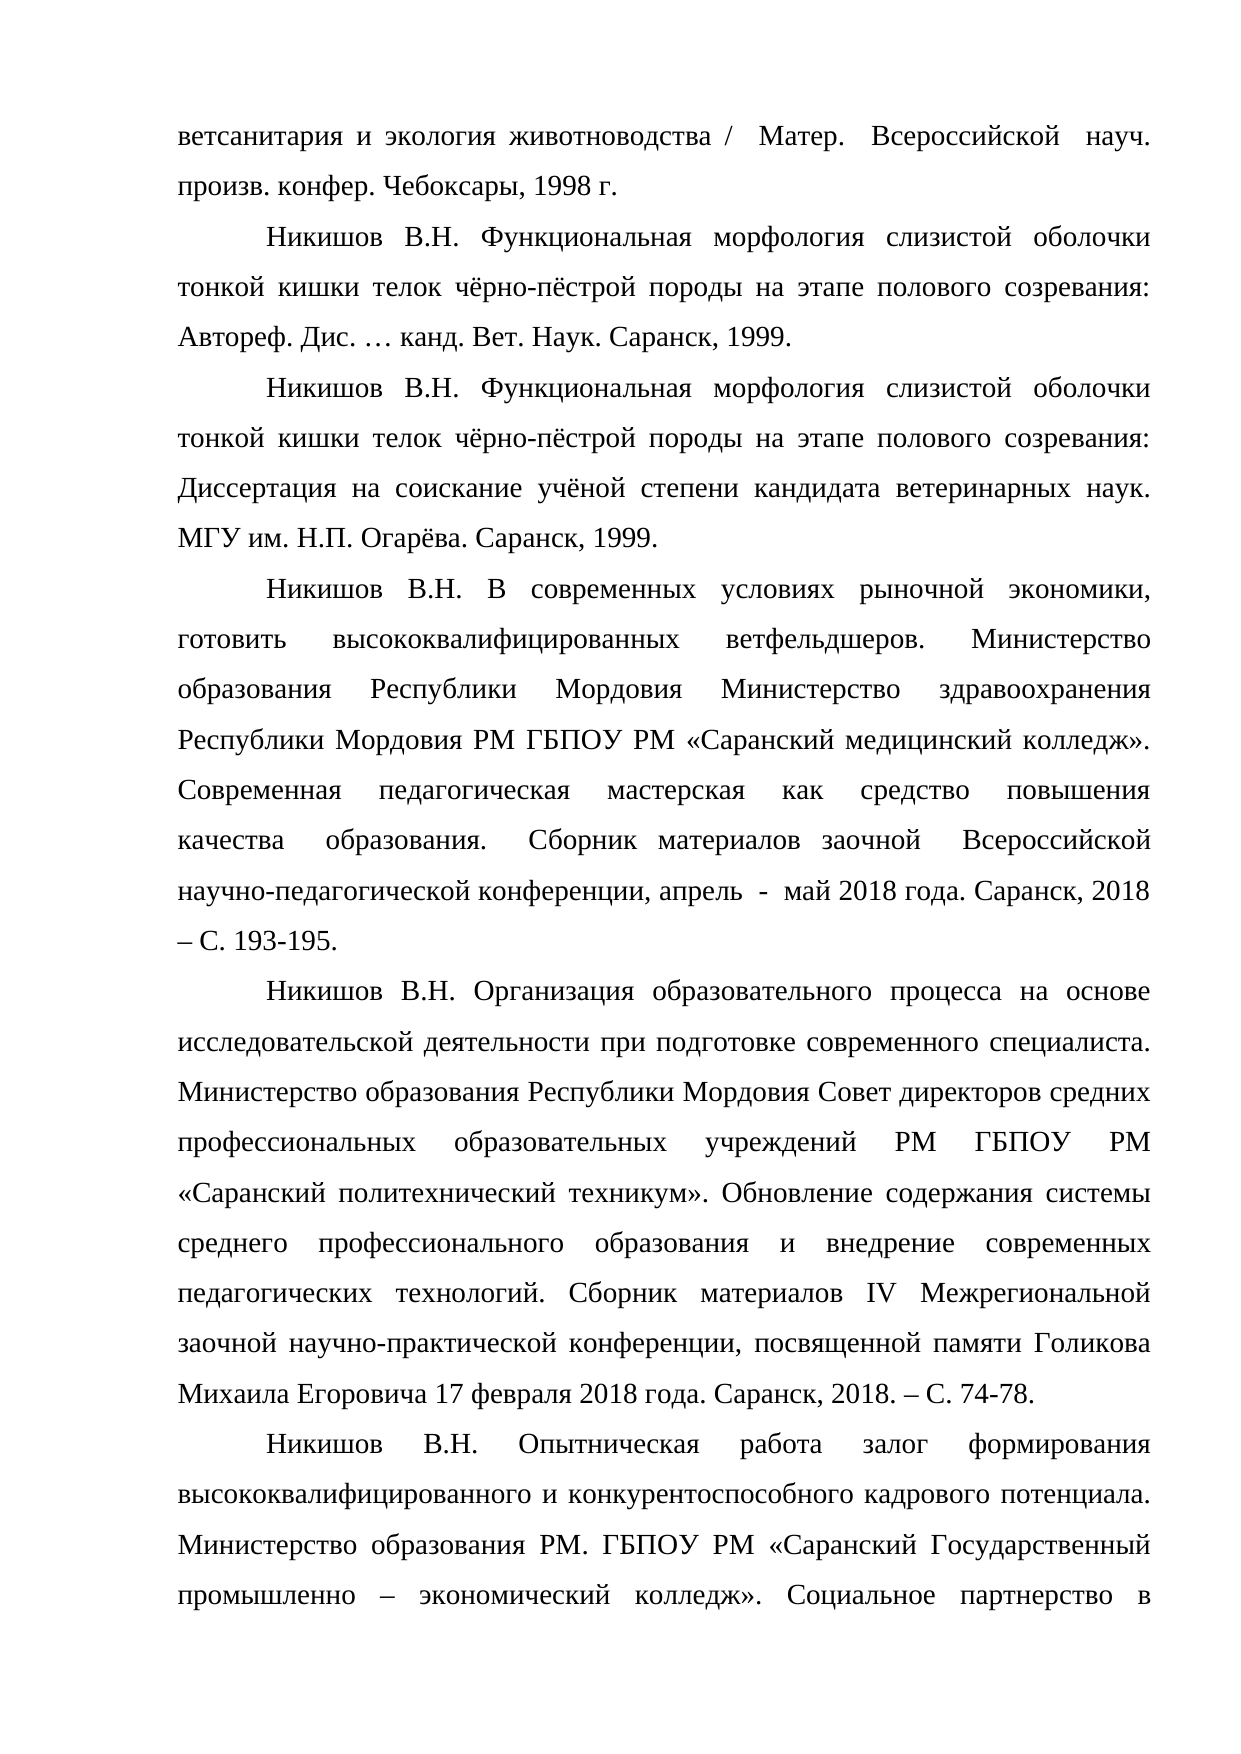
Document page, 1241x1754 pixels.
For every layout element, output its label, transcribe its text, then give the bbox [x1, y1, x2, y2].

text Никишов В.Н. Функциональная морфология слизистой оболочки тонкой кишки телок чёрно-пёстрой породы на этапе полового созревания: Автореф. Дис. … канд. Вет. Наук. Саранск, 1999. [177, 219, 1152, 353]
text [177, 118, 1152, 202]
text Никишов В.Н. В современных условиях рыночной экономики, готовить высококвалифицированных ветфельдшеров. Министерство образования Республики Мордовия Министерство здравоохранения Республики Мордовия РМ ГБПОУ РМ «Саранский медицинский колледж». Современная педагогическая мастерская как средство повышения качества образования. Сборник материалов заочной Всероссийской научно-педагогической конференции, апрель - май 2018 года. Саранск, 2018 – С. 193-195. [177, 571, 1152, 957]
text Никишов В.Н. Организация образовательного процесса на основе исследовательской деятельности при подготовке современного специалиста. Министерство образования Республики Мордовия Совет директоров средних профессиональных образовательных учреждений РМ ГБПОУ РМ «Саранский политехнический техникум». Обновление содержания системы среднего профессионального образования и внедрение современных педагогических технологий. Сборник материалов IV Межрегиональной заочной научно-практической конференции, посвященной памяти Голикова Михаила Егоровича 17 февраля 2018 года. Саранск, 2018. – С. 74-78. [177, 973, 1152, 1409]
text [177, 1426, 1152, 1611]
text Никишов В.Н. Функциональная морфология слизистой оболочки тонкой кишки телок чёрно-пёстрой породы на этапе полового созревания: Диссертация на соискание учёной степени кандидата ветеринарных наук. МГУ им. Н.П. Огарёва. Саранск, 1999. [177, 370, 1152, 554]
